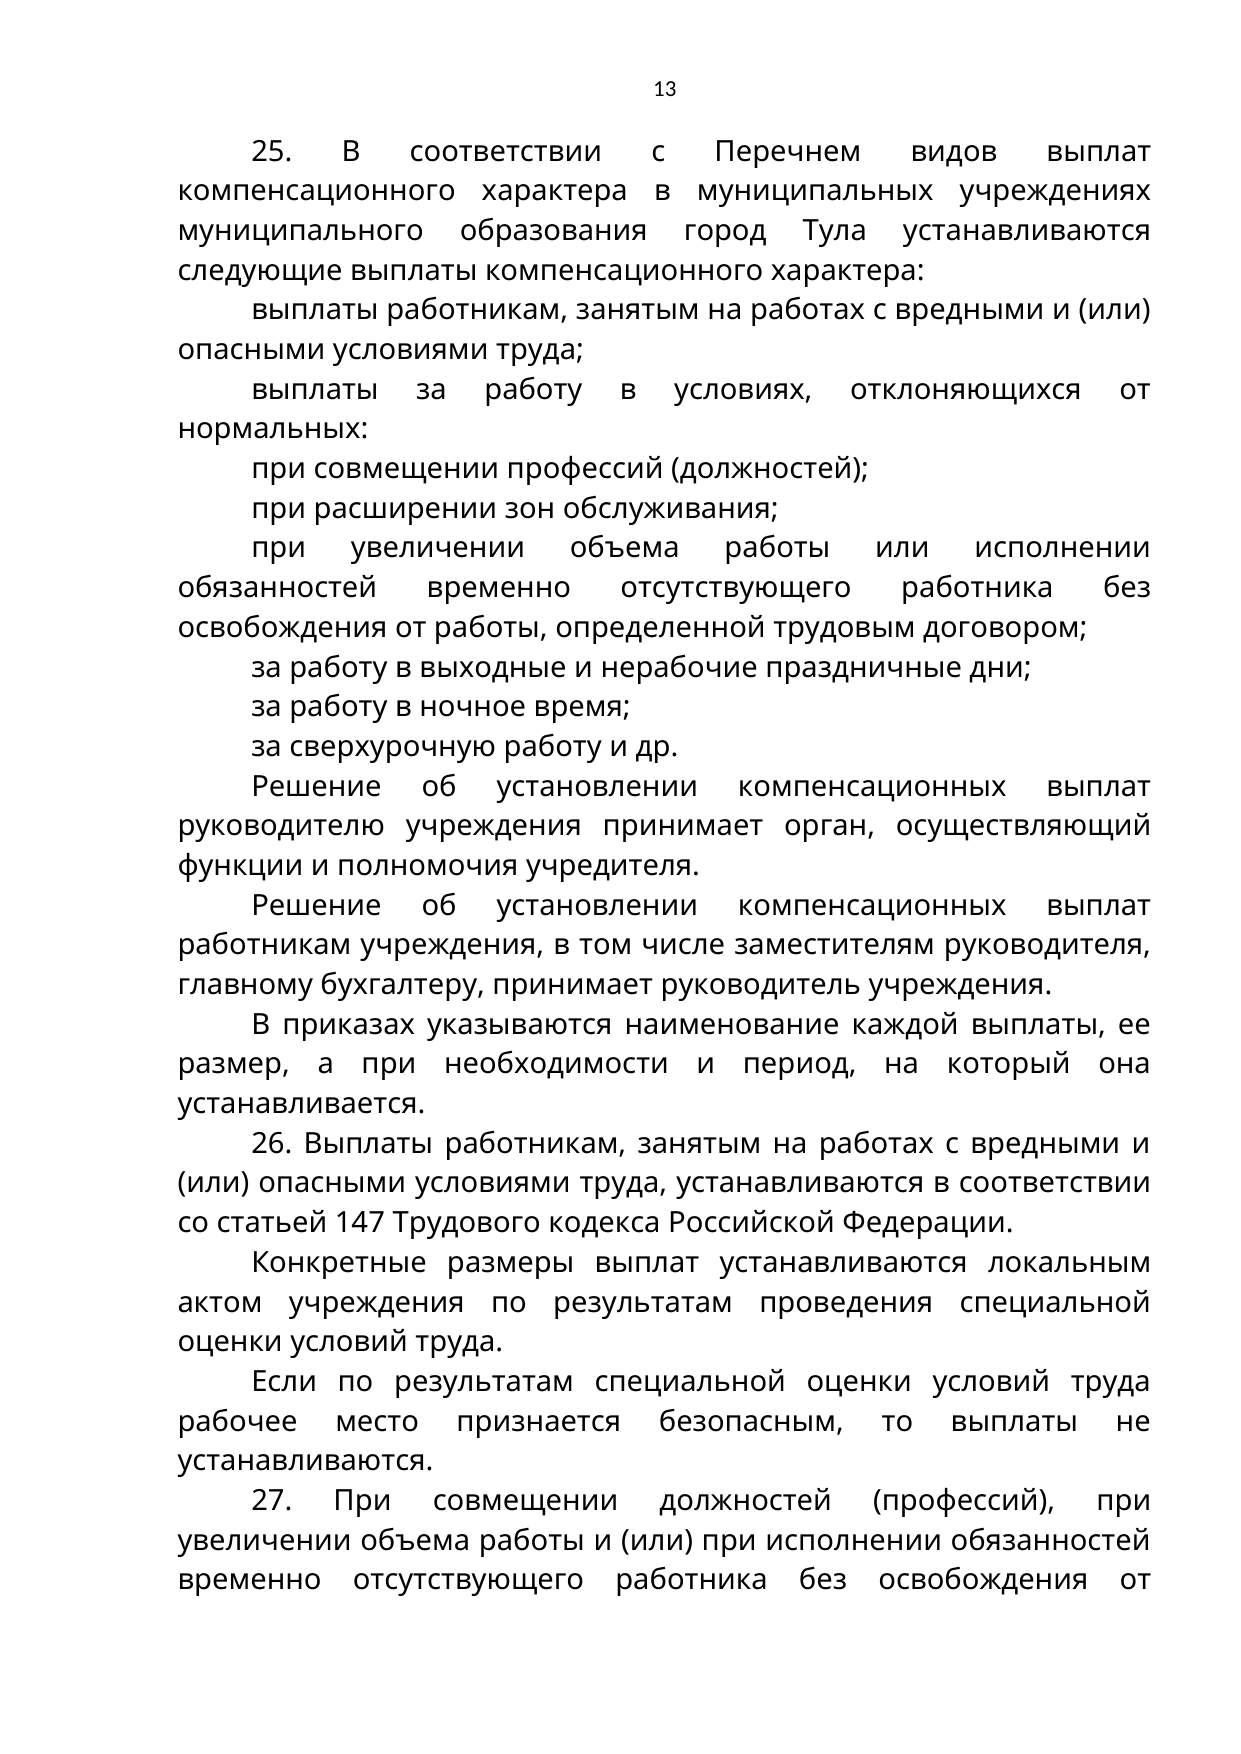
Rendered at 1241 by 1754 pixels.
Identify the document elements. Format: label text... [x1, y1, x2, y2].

text Конкретные размеры выплат устанавливаются локальным актом учреждения по результатам проведения специальной оценки условий труда. [177, 1241, 1152, 1360]
text при увеличении объема работы или исполнении обязанностей временно отсутствующего работника без освобождения от работы, определенной трудовым договором; [177, 527, 1152, 646]
text Решение об установлении компенсационных выплат руководителю учреждения принимает орган, осуществляющий функции и полномочия учредителя. [177, 765, 1152, 884]
text за работу в ночное время; [177, 686, 1152, 725]
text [177, 1479, 1152, 1598]
text В приказах указываются наименование каждой выплаты, ее размер, а при необходимости и период, на который она устанавливается. [177, 1003, 1152, 1122]
text 26. Выплаты работникам, занятым на работах с вредными и (или) опасными условиями труда, устанавливаются в соответствии со статьей 147 Трудового кодекса Российской Федерации. [177, 1122, 1152, 1241]
text при совмещении профессий (должностей); [177, 447, 1152, 487]
text Решение об установлении компенсационных выплат работникам учреждения, в том числе заместителям руководителя, главному бухгалтеру, принимает руководитель учреждения. [177, 884, 1152, 1003]
text выплаты работникам, занятым на работах с вредными и (или) опасными условиями труда; [177, 289, 1152, 368]
text Если по результатам специальной оценки условий труда рабочее место признается безопасным, то выплаты не устанавливаются. [177, 1360, 1152, 1479]
text за сверхурочную работу и др. [177, 725, 1152, 765]
text 25. В соответствии с Перечнем видов выплат компенсационного характера в муниципальных учреждениях муниципального образования город Тула устанавливаются следующие выплаты компенсационного характера: [177, 130, 1152, 289]
text за работу в выходные и нерабочие праздничные дни; [177, 646, 1152, 686]
text при расширении зон обслуживания; [177, 487, 1152, 527]
text выплаты за работу в условиях, отклоняющихся от нормальных: [177, 368, 1152, 447]
